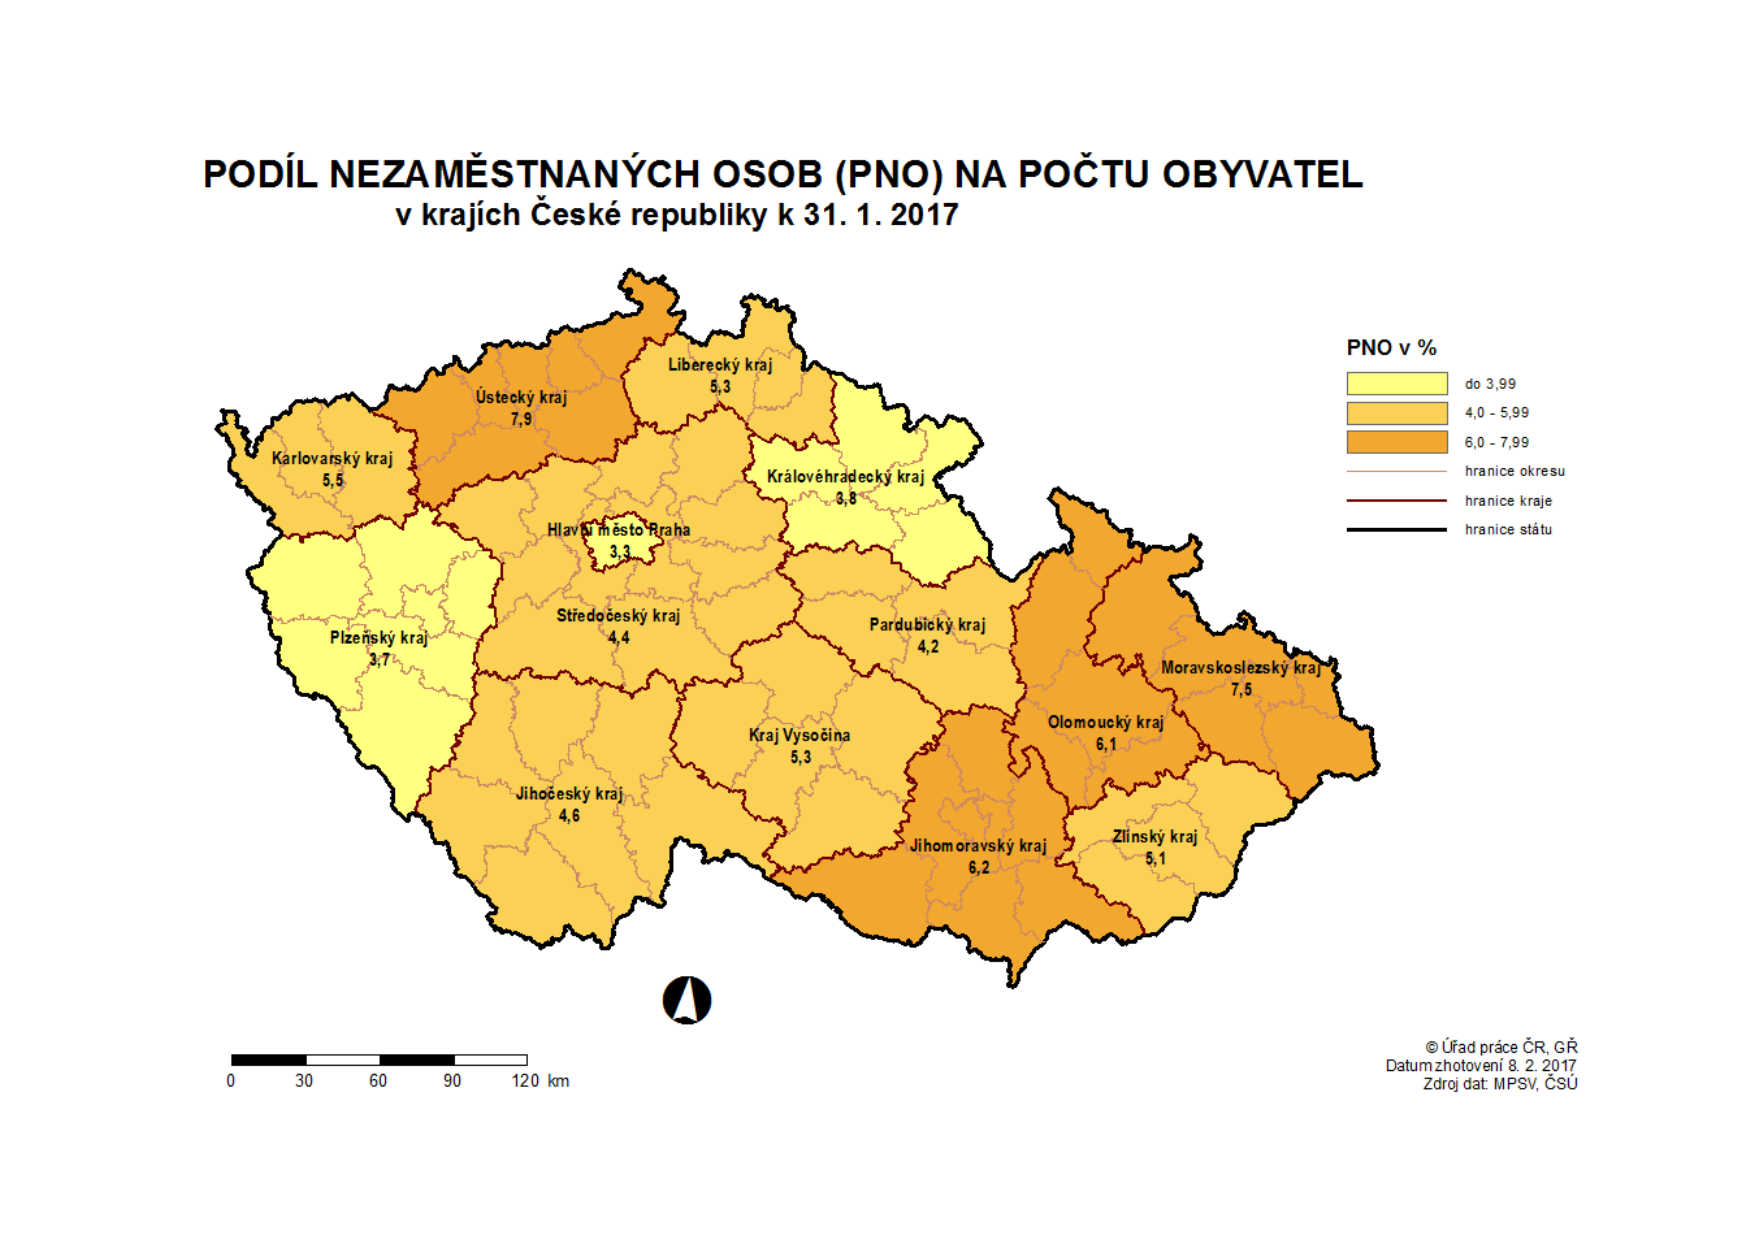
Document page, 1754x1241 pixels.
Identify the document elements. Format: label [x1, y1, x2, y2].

picture [147, 103, 1607, 1135]
